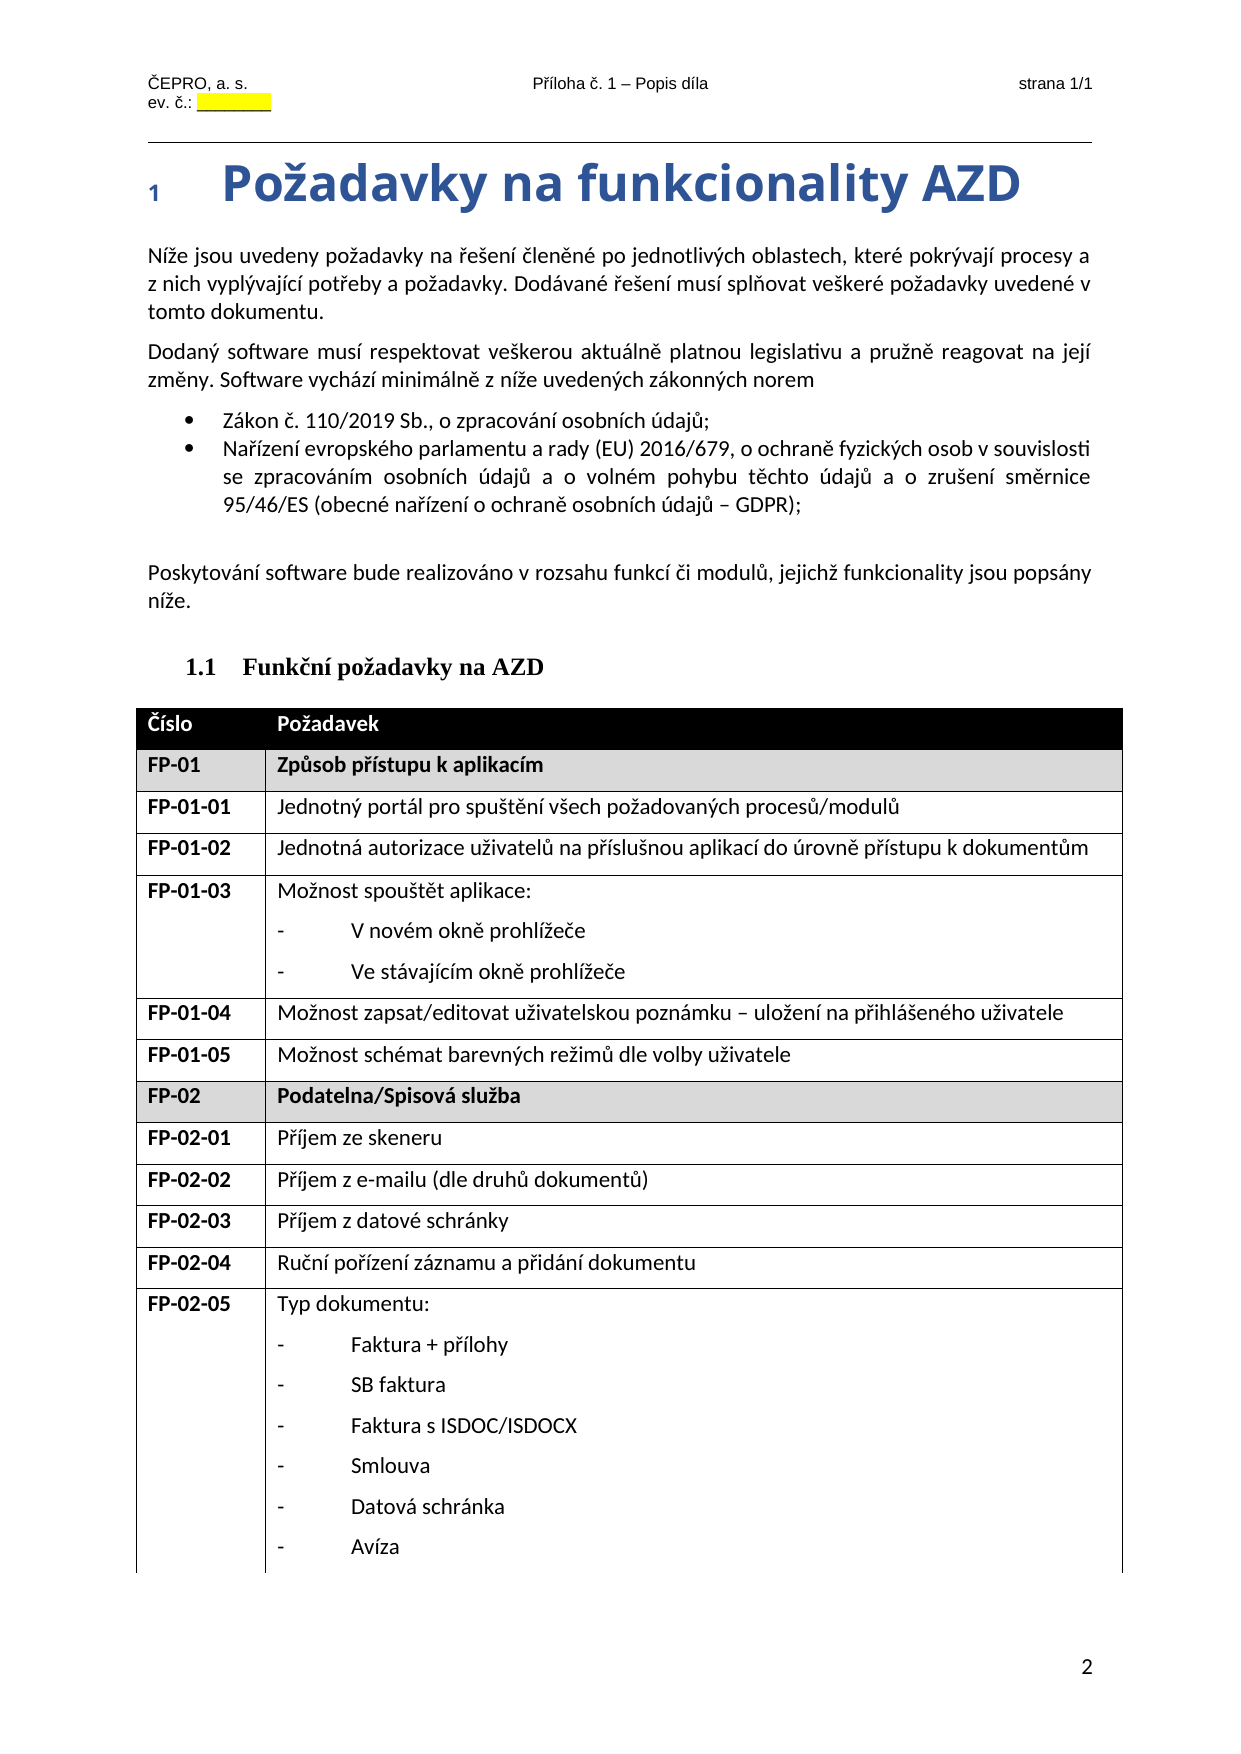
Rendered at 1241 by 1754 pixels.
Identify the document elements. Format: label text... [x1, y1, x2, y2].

list Nařízení evropského parlamentu a rady (EU) 2016/679, o ochraně fyzických osob v souvislosti se zpracováním osobních údajů a o volném pohybu těchto údajů a o zrušení směrnice 95/46/ES (obecné nařízení o ochraně osobních údajů – GDPR); [185, 434, 1092, 518]
table_cell Příjem ze skeneru [266, 1123, 1122, 1164]
table_cell FP-02-02 [137, 1165, 265, 1205]
table_cell FP-02-03 [137, 1206, 265, 1247]
text Dodaný software musí respektovat veškerou aktuálně platnou legislativu a pružně reagovat na její změny. Software vychází minimálně z níže uvedených zákonných norem [148, 337, 1092, 393]
table_header Požadavek [266, 709, 1122, 749]
table_cell FP-02-04 [137, 1248, 265, 1288]
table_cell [266, 1289, 1122, 1573]
table_cell FP-02-05 [137, 1289, 265, 1573]
table_cell Možnost schémat barevných režimů dle volby uživatele [266, 1040, 1122, 1081]
table_cell Jednotný portál pro spuštění všech požadovaných procesů/modulů [266, 792, 1122, 832]
list Zákon č. 110/2019 Sb., o zpracování osobních údajů; [185, 406, 1092, 434]
table_cell Možnost zapsat/editovat uživatelskou poznámku – uložení na přihlášeného uživatele [266, 999, 1122, 1039]
table_cell FP-02-01 [137, 1123, 265, 1164]
table_cell Příjem z datové schránky [266, 1206, 1122, 1247]
table_cell Ruční pořízení záznamu a přidání dokumentu [266, 1248, 1122, 1288]
table_cell FP-01 [137, 750, 265, 791]
table_cell FP-01-02 [137, 834, 265, 875]
table_cell Jednotná autorizace uživatelů na příslušnou aplikací do úrovně přístupu k dokumentům [266, 834, 1122, 875]
table_cell Příjem z e-mailu (dle druhů dokumentů) [266, 1165, 1122, 1205]
table_header Číslo [137, 709, 265, 749]
table_cell FP-01-03 [137, 876, 265, 997]
table_cell Způsob přístupu k aplikacím [266, 750, 1122, 791]
text Poskytování software bude realizováno v rozsahu funkcí či modulů, jejichž funkcionality jsou popsány níže. [148, 558, 1092, 614]
subtitle Požadavky na funkcionality AZD [148, 148, 1092, 216]
table_cell Podatelna/Spisová služba [266, 1082, 1122, 1122]
text Níže jsou uvedeny požadavky na řešení členěné po jednotlivých oblastech, které pokrývají procesy a z nich vyplývající potřeby a požadavky. Dodávané řešení musí splňovat veškeré požadavky uvedené v tomto dokumentu. [148, 241, 1092, 325]
table_cell FP-01-01 [137, 792, 265, 832]
list Funkční požadavky na AZD [185, 652, 1092, 681]
table_cell FP-02 [137, 1082, 265, 1122]
table_cell FP-01-04 [137, 999, 265, 1039]
table_cell FP-01-05 [137, 1040, 265, 1081]
table_cell Možnost spouštět aplikace: - V novém okně prohlížeče - Ve stávajícím okně prohlížeče [266, 876, 1122, 997]
